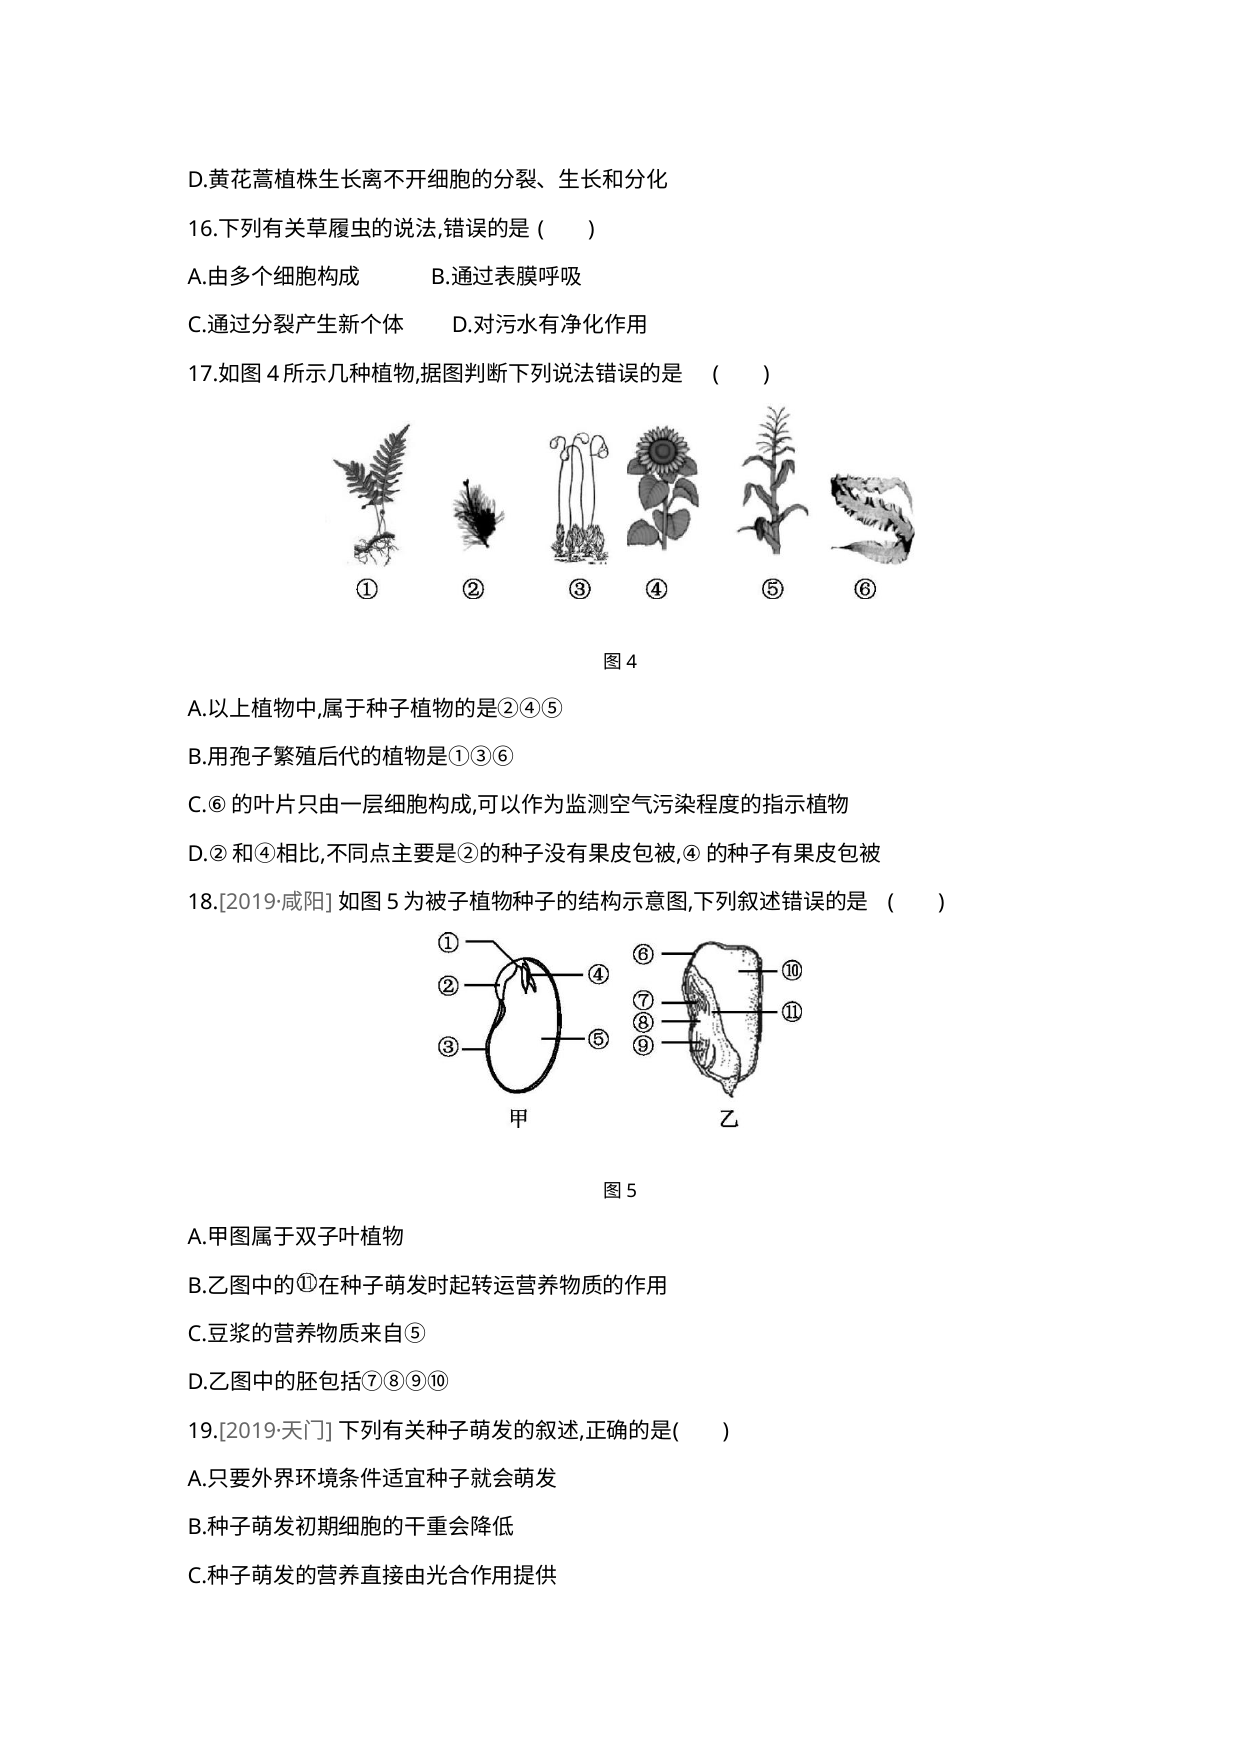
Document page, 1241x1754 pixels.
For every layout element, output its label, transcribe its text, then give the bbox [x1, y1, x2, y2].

text C.⑥的叶片只由一层细胞构成,可以作为监测空气污染程度的指示植物 [187, 787, 1053, 820]
text 图5 [187, 1173, 1053, 1206]
text A.由多个细胞构成 B.通过表膜呼吸 [187, 259, 1053, 291]
picture [325, 403, 915, 599]
text B.种子萌发初期细胞的干重会降低 [187, 1509, 1053, 1542]
text D.黄花蒿植株生长离不开细胞的分裂、生长和分化 [187, 162, 1053, 194]
text B.乙图中的在种子萌发时起转运营养物质的作用 [187, 1267, 1053, 1300]
text C.豆浆的营养物质来自⑤ [187, 1316, 1053, 1348]
text 图4 [187, 644, 1053, 677]
text A.只要外界环境条件适宜种子就会萌发 [187, 1461, 1053, 1493]
text 17.如图4所示几种植物,据图判断下列说法错误的是 ( ) [187, 355, 1053, 388]
text D.乙图中的胚包括⑦⑧⑨⑩ [187, 1364, 1053, 1397]
picture [438, 932, 802, 1128]
text C.通过分裂产生新个体 D.对污水有净化作用 [187, 307, 1053, 339]
text B.用孢子繁殖后代的植物是①③⑥ [187, 739, 1053, 771]
text D.②和④相比,不同点主要是②的种子没有果皮包被,④的种子有果皮包被 [187, 836, 1053, 868]
picture [294, 1269, 319, 1294]
text 19.[2019·天门] 下列有关种子萌发的叙述,正确的是( ) [187, 1412, 1053, 1445]
text 16.下列有关草履虫的说法,错误的是 ( ) [187, 210, 1053, 243]
text 18.[2019·咸阳] 如图5为被子植物种子的结构示意图,下列叙述错误的是 ( ) [187, 884, 1053, 916]
text A.以上植物中,属于种子植物的是②④⑤ [187, 691, 1053, 723]
text C.种子萌发的营养直接由光合作用提供 [187, 1557, 1053, 1590]
text A.甲图属于双子叶植物 [187, 1219, 1053, 1252]
